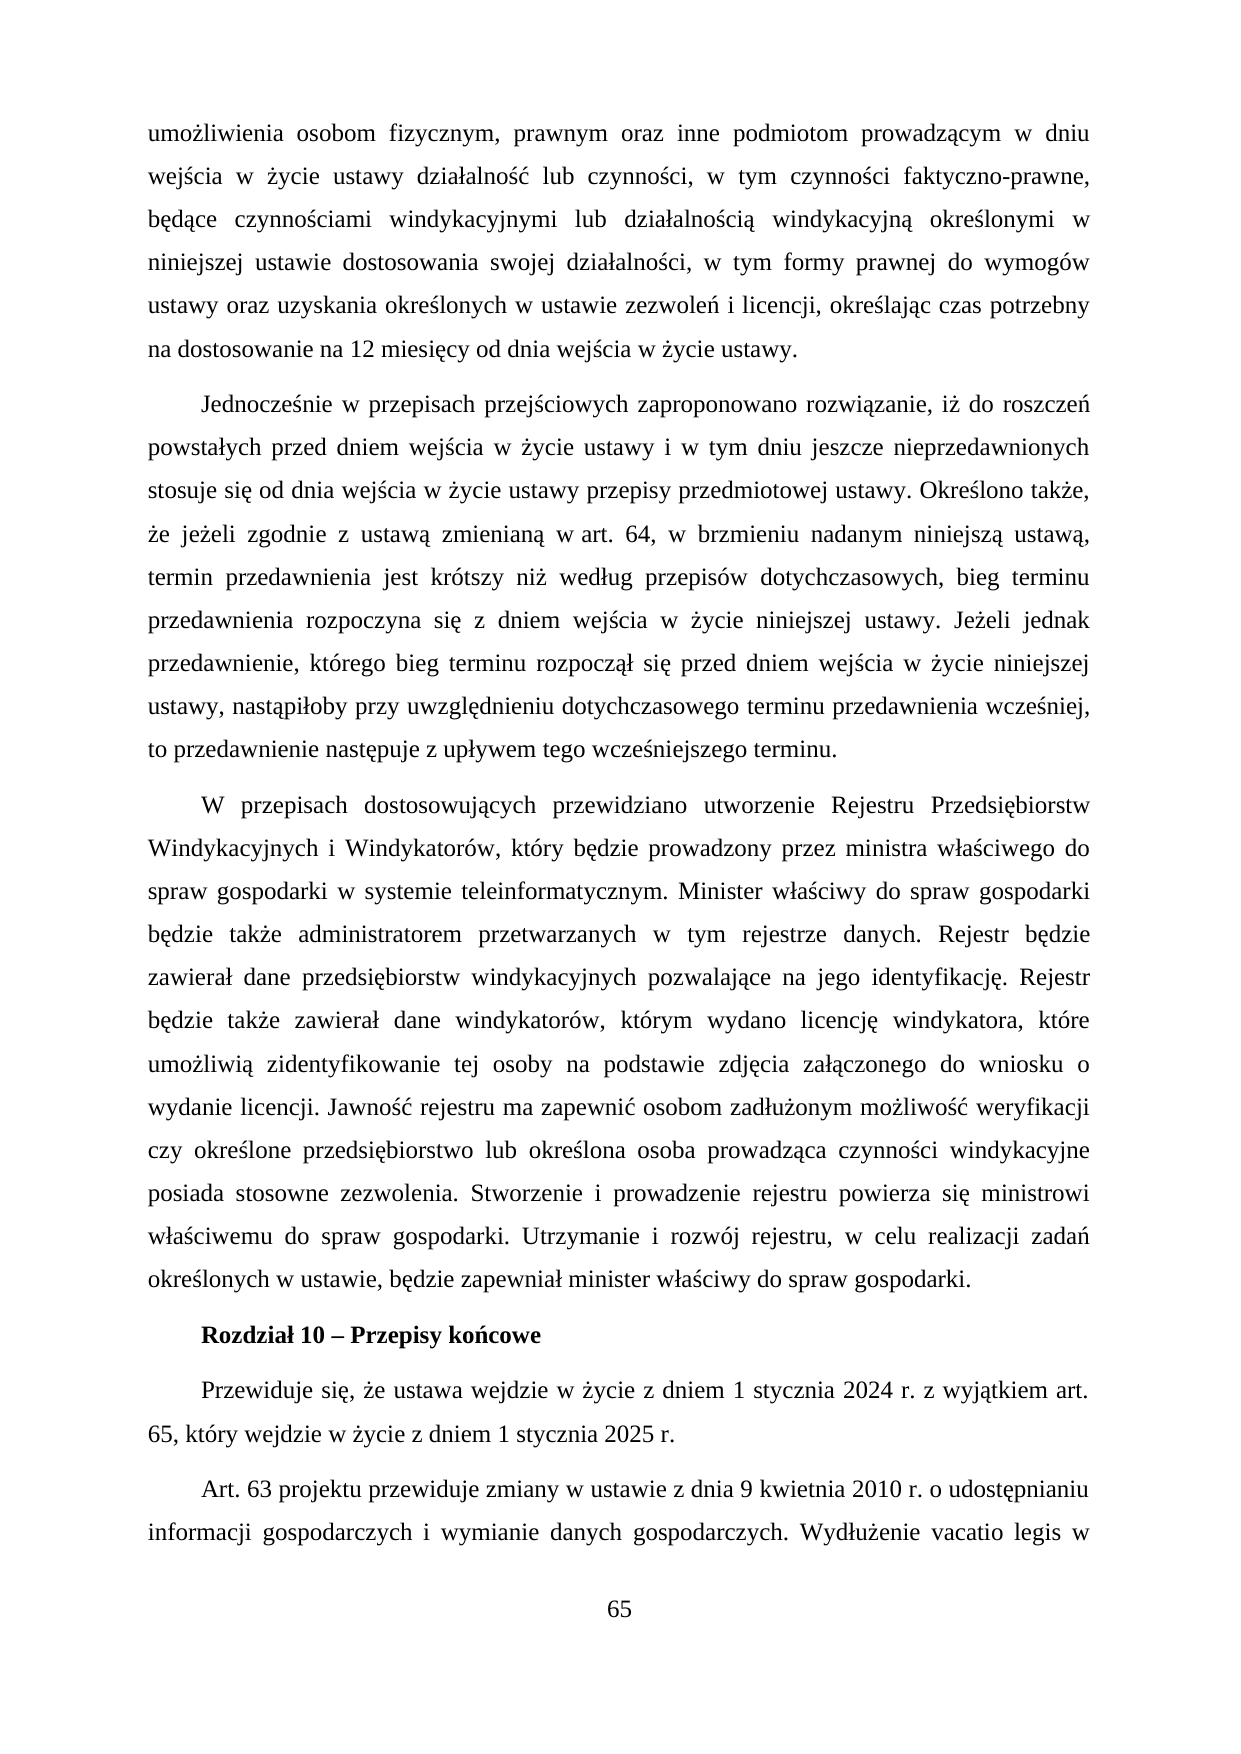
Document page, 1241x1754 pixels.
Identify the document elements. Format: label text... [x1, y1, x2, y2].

text W przepisach dostosowujących przewidziano utworzenie Rejestru Przedsiębiorstw Windykacyjnych i Windykatorów, który będzie prowadzony przez ministra właściwego do spraw gospodarki w systemie teleinformatycznym. Minister właściwy do spraw gospodarki będzie także administratorem przetwarzanych w tym rejestrze danych. Rejestr będzie zawierał dane przedsiębiorstw windykacyjnych pozwalające na jego identyfikację. Rejestr będzie także zawierał dane windykatorów, którym wydano licencję windykatora, które umożliwią zidentyfikowanie tej osoby na podstawie zdjęcia załączonego do wniosku o wydanie licencji. Jawność rejestru ma zapewnić osobom zadłużonym możliwość weryfikacji czy określone przedsiębiorstwo lub określona osoba prowadząca czynności windykacyjne posiada stosowne zezwolenia. Stworzenie i prowadzenie rejestru powierza się ministrowi właściwemu do spraw gospodarki. Utrzymanie i rozwój rejestru, w celu realizacji zadań określonych w ustawie, będzie zapewniał minister właściwy do spraw gospodarki. [148, 790, 1091, 1293]
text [148, 118, 1091, 362]
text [148, 1474, 1091, 1546]
text Jednocześnie w przepisach przejściowych zaproponowano rozwiązanie, iż do roszczeń powstałych przed dniem wejścia w życie ustawy i w tym dniu jeszcze nieprzedawnionych stosuje się od dnia wejścia w życie ustawy przepisy przedmiotowej ustawy. Określono także, że jeżeli zgodnie z ustawą zmienianą w art. 64, w brzmieniu nadanym niniejszą ustawą, termin przedawnienia jest krótszy niż według przepisów dotychczasowych, bieg terminu przedawnienia rozpoczyna się z dniem wejścia w życie niniejszej ustawy. Jeżeli jednak przedawnienie, którego bieg terminu rozpoczął się przed dniem wejścia w życie niniejszej ustawy, nastąpiłoby przy uwzględnieniu dotychczasowego terminu przedawnienia wcześniej, to przedawnienie następuje z upływem tego wcześniejszego terminu. [148, 389, 1091, 763]
text Rozdział 10 – Przepisy końcowe [148, 1320, 1091, 1349]
text Przewiduje się, że ustawa wejdzie w życie z dniem 1 stycznia 2024 r. z wyjątkiem art. 65, który wejdzie w życie z dniem 1 stycznia 2025 r. [148, 1376, 1091, 1447]
